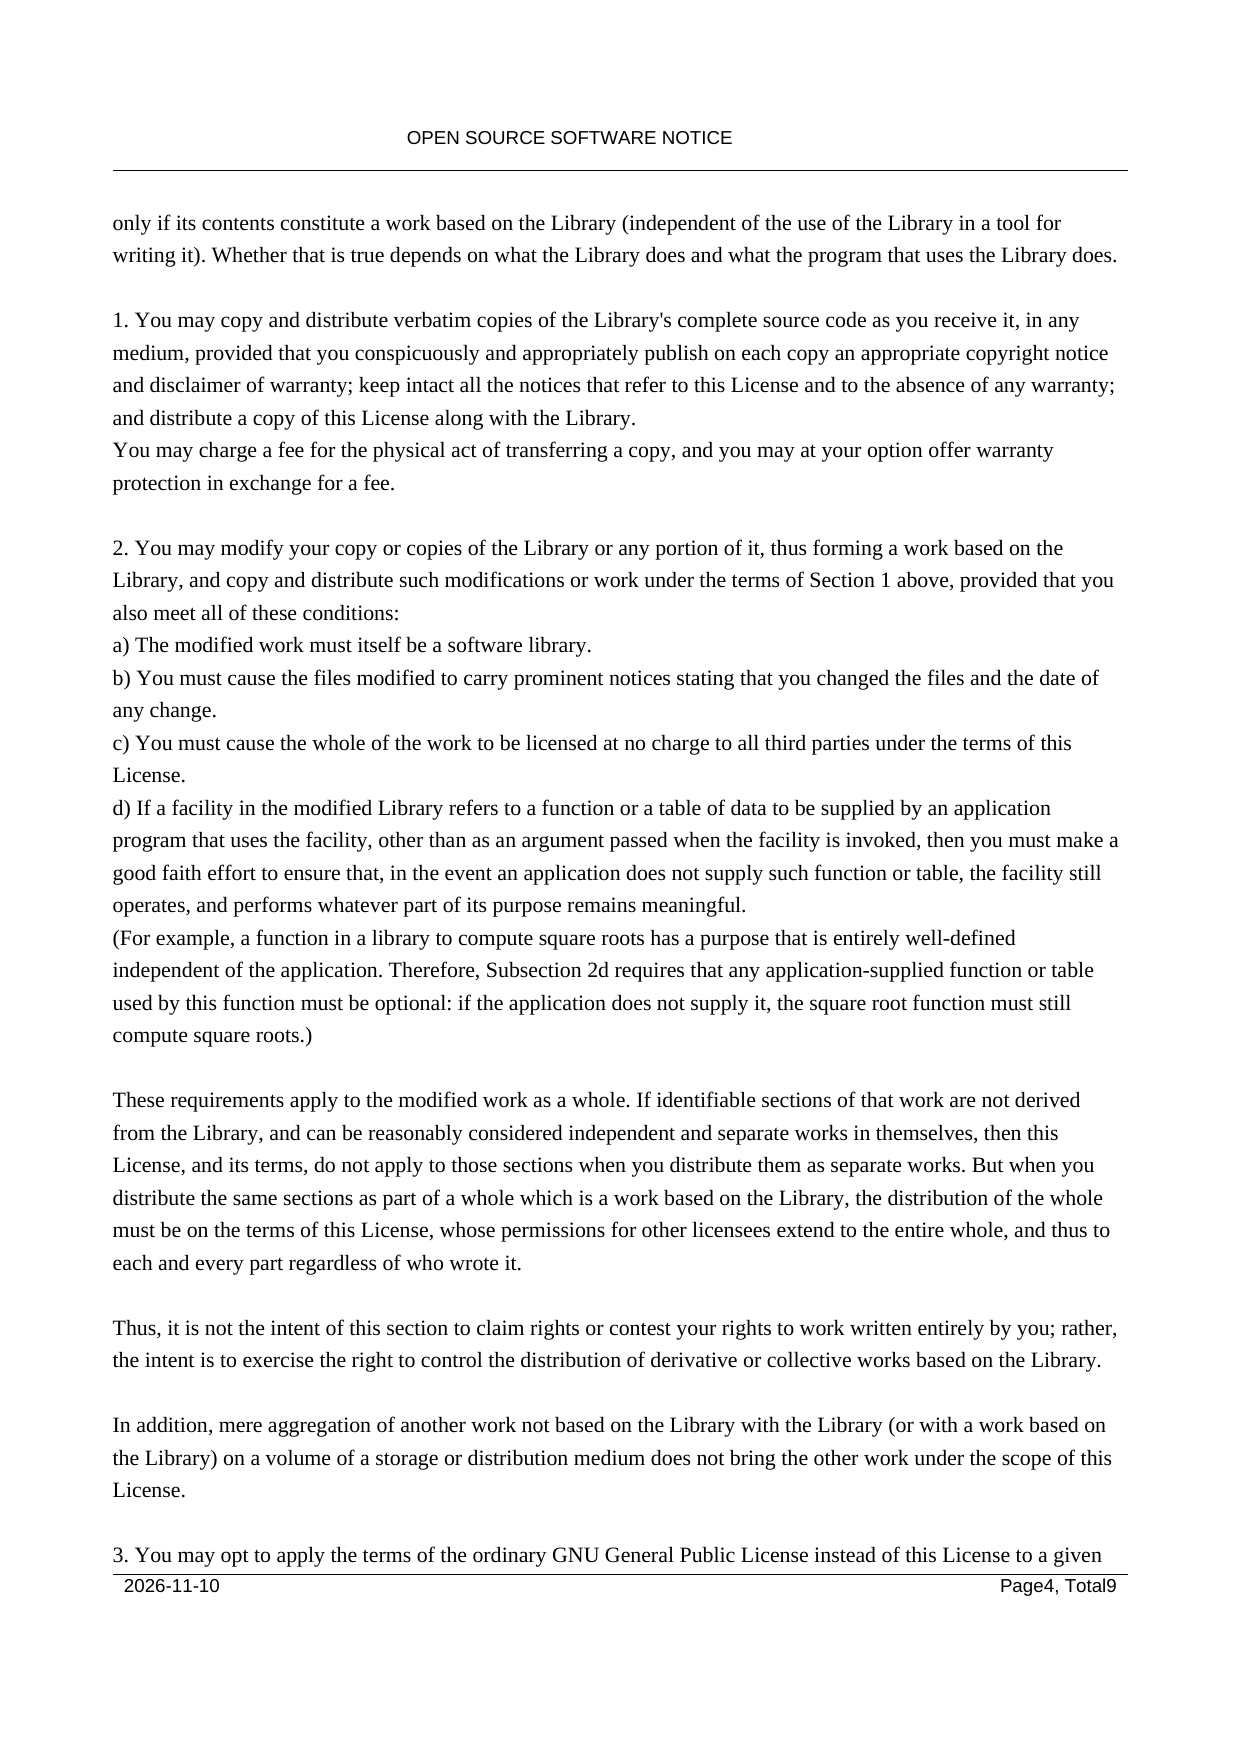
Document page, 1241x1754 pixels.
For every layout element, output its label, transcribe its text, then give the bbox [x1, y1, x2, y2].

text c) You must cause the whole of the work to be licensed at no charge to all third parties under the terms of this License. [112, 726, 1128, 791]
text (For example, a function in a library to compute square roots has a purpose that is entirely well-defined independent of the application. Therefore, Subsection 2d requires that any application-supplied function or table used by this function must be optional: if the application does not supply it, the square root function must still compute square roots.) [112, 921, 1128, 1051]
text You may charge a fee for the physical act of transferring a copy, and you may at your option offer warranty protection in exchange for a fee. [112, 434, 1128, 499]
text These requirements apply to the modified work as a whole. If identifiable sections of that work are not derived from the Library, and can be reasonably considered independent and separate works in themselves, then this License, and its terms, do not apply to those sections when you distribute them as separate works. But when you distribute the same sections as part of a whole which is a work based on the Library, the distribution of the whole must be on the terms of this License, whose permissions for other licensees extend to the entire whole, and thus to each and every part regardless of who wrote it. [112, 1084, 1128, 1279]
text b) You must cause the files modified to carry prominent notices stating that you changed the files and the date of any change. [112, 661, 1128, 726]
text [112, 1539, 1128, 1571]
text a) The modified work must itself be a software library. [112, 629, 1128, 661]
text 2. You may modify your copy or copies of the Library or any portion of it, thus forming a work based on the Library, and copy and distribute such modifications or work under the terms of Section 1 above, provided that you also meet all of these conditions: [112, 531, 1128, 629]
text Thus, it is not the intent of this section to claim rights or contest your rights to work written entirely by you; rather, the intent is to exercise the right to control the distribution of derivative or collective works based on the Library. [112, 1311, 1128, 1376]
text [112, 206, 1128, 271]
text 1. You may copy and distribute verbatim copies of the Library's complete source code as you receive it, in any medium, provided that you conspicuously and appropriately publish on each copy an appropriate copyright notice and disclaimer of warranty; keep intact all the notices that refer to this License and to the absence of any warranty; and distribute a copy of this License along with the Library. [112, 304, 1128, 434]
text d) If a facility in the modified Library refers to a function or a table of data to be supplied by an application program that uses the facility, other than as an argument passed when the facility is invoked, then you must make a good faith effort to ensure that, in the event an application does not supply such function or table, the facility still operates, and performs whatever part of its purpose remains meaningful. [112, 791, 1128, 921]
text In addition, mere aggregation of another work not based on the Library with the Library (or with a work based on the Library) on a volume of a storage or distribution medium does not bring the other work under the scope of this License. [112, 1409, 1128, 1506]
